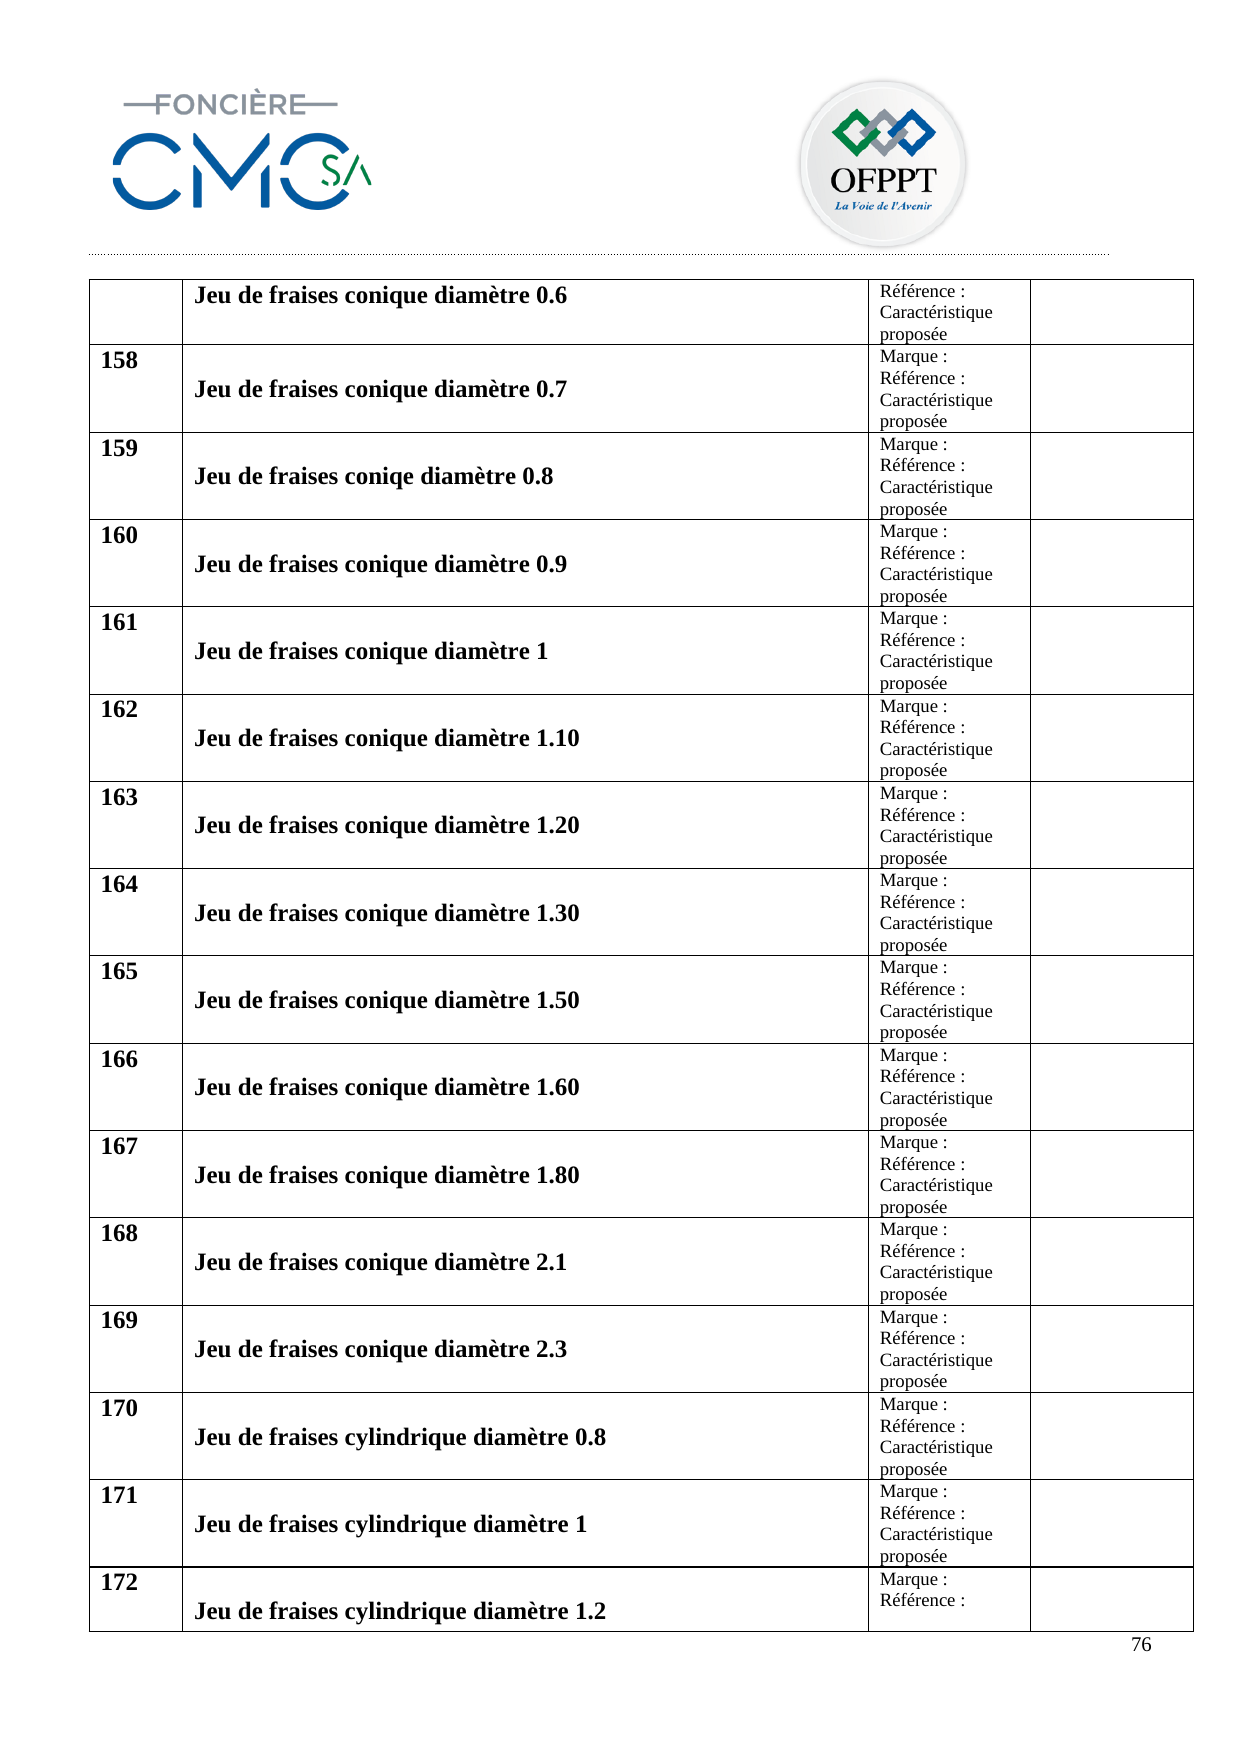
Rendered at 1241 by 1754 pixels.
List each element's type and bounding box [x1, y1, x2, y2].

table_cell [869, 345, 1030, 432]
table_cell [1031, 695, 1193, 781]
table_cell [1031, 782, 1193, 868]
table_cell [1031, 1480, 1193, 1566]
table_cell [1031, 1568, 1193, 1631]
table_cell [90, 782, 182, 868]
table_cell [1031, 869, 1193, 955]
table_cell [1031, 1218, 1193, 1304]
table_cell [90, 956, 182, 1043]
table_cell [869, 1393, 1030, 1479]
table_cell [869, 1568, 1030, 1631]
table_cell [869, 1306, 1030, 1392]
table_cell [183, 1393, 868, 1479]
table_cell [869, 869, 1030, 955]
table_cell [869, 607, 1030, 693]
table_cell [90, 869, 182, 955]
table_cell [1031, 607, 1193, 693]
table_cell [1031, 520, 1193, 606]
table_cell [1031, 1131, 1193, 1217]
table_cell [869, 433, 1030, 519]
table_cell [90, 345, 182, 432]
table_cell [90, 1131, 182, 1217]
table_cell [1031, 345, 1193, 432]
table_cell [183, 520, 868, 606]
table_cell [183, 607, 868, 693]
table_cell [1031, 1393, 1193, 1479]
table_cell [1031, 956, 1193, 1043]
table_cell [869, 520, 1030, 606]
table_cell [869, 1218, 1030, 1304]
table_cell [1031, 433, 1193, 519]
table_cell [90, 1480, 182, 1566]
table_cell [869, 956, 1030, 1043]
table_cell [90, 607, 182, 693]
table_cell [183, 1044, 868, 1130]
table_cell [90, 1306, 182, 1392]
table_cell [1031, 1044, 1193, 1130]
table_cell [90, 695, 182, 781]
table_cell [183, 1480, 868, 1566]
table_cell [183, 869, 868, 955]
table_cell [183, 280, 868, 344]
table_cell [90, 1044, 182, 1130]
picture [792, 73, 973, 254]
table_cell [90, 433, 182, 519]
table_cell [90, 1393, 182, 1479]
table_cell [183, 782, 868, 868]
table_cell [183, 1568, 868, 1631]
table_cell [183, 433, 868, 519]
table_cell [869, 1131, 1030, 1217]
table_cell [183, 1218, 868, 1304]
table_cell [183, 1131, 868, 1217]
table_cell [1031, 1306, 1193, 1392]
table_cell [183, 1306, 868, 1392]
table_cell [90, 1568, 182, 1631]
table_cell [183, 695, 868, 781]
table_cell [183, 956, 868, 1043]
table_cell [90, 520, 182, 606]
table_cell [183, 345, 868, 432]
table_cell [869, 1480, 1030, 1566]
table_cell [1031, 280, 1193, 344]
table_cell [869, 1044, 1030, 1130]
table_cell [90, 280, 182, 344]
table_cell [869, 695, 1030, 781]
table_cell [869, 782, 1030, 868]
picture [112, 88, 372, 210]
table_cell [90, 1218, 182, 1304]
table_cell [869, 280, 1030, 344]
